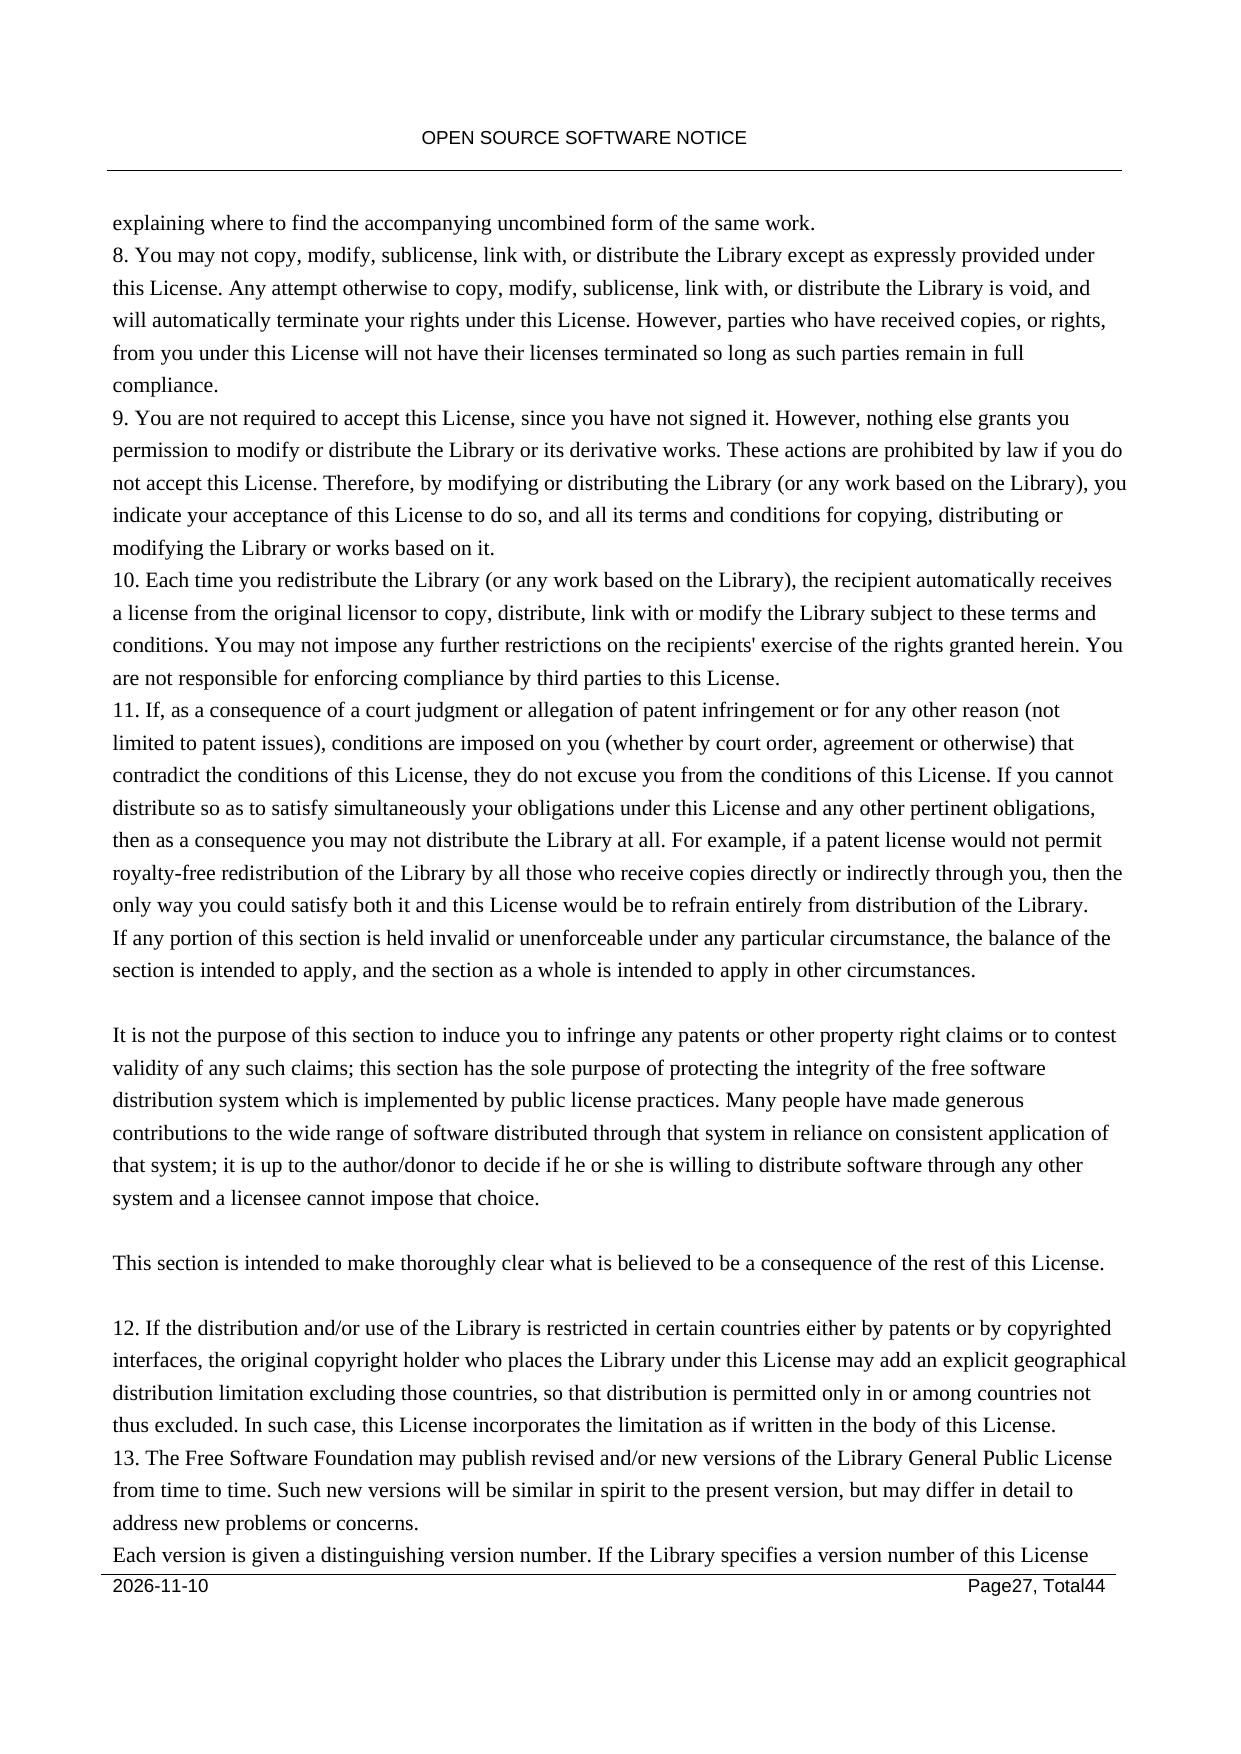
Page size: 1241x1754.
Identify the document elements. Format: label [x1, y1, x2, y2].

text [112, 206, 1128, 1571]
